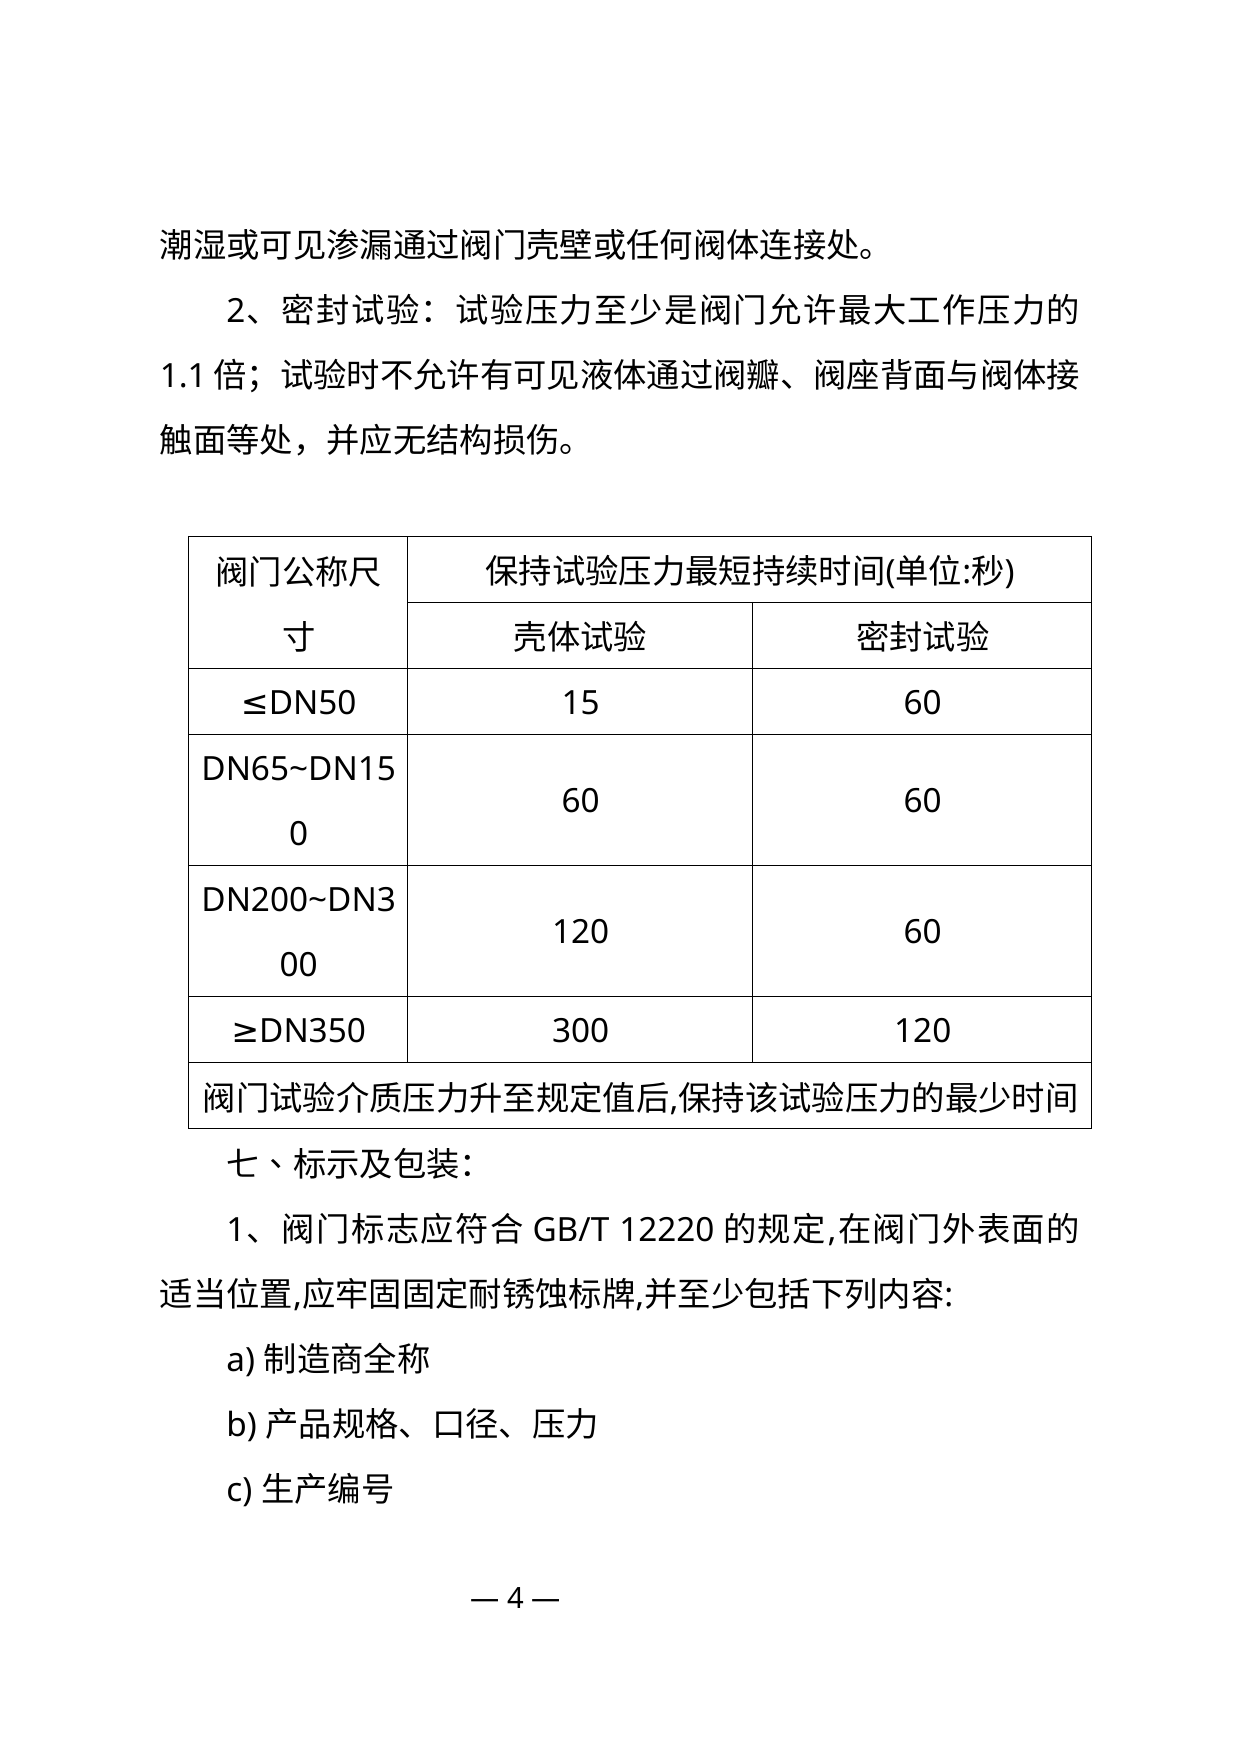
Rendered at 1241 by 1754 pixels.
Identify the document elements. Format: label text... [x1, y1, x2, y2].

table_cell 60 [753, 866, 1091, 996]
table_cell 60 [408, 735, 752, 865]
table_cell DN200~DN300 [189, 866, 407, 996]
text a) 制造商全称 [159, 1324, 1081, 1389]
text 2、密封试验：试验压力至少是阀门允许最大工作压力的1.1倍；试验时不允许有可见液体通过阀瓣、阀座背面与阀体接触面等处，并应无结构损伤。 [159, 276, 1081, 471]
list 七、标示及包装： [159, 1129, 1081, 1194]
table_cell 密封试验 [753, 603, 1091, 668]
table_cell 120 [753, 997, 1091, 1062]
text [159, 211, 1081, 276]
text 1、阀门标志应符合GB/T 12220的规定,在阀门外表面的适当位置,应牢固固定耐锈蚀标牌,并至少包括下列内容: [159, 1194, 1081, 1324]
text c) 生产编号 [159, 1454, 1081, 1519]
table_cell 15 [408, 669, 752, 734]
table_cell ≤DN50 [189, 669, 407, 734]
table_cell 壳体试验 [408, 603, 752, 668]
text b) 产品规格、口径、压力 [159, 1389, 1081, 1454]
table_cell 阀门试验介质压力升至规定值后,保持该试验压力的最少时间 [189, 1063, 1091, 1128]
table_cell 120 [408, 866, 752, 996]
table_header 保持试验压力最短持续时间(单位:秒) [408, 537, 1091, 602]
table_cell ≥DN350 [189, 997, 407, 1062]
table_cell 60 [753, 735, 1091, 865]
table_cell 60 [753, 669, 1091, 734]
table_header 阀门公称尺寸 [189, 537, 407, 668]
table_cell 300 [408, 997, 752, 1062]
table_cell DN65~DN150 [189, 735, 407, 865]
